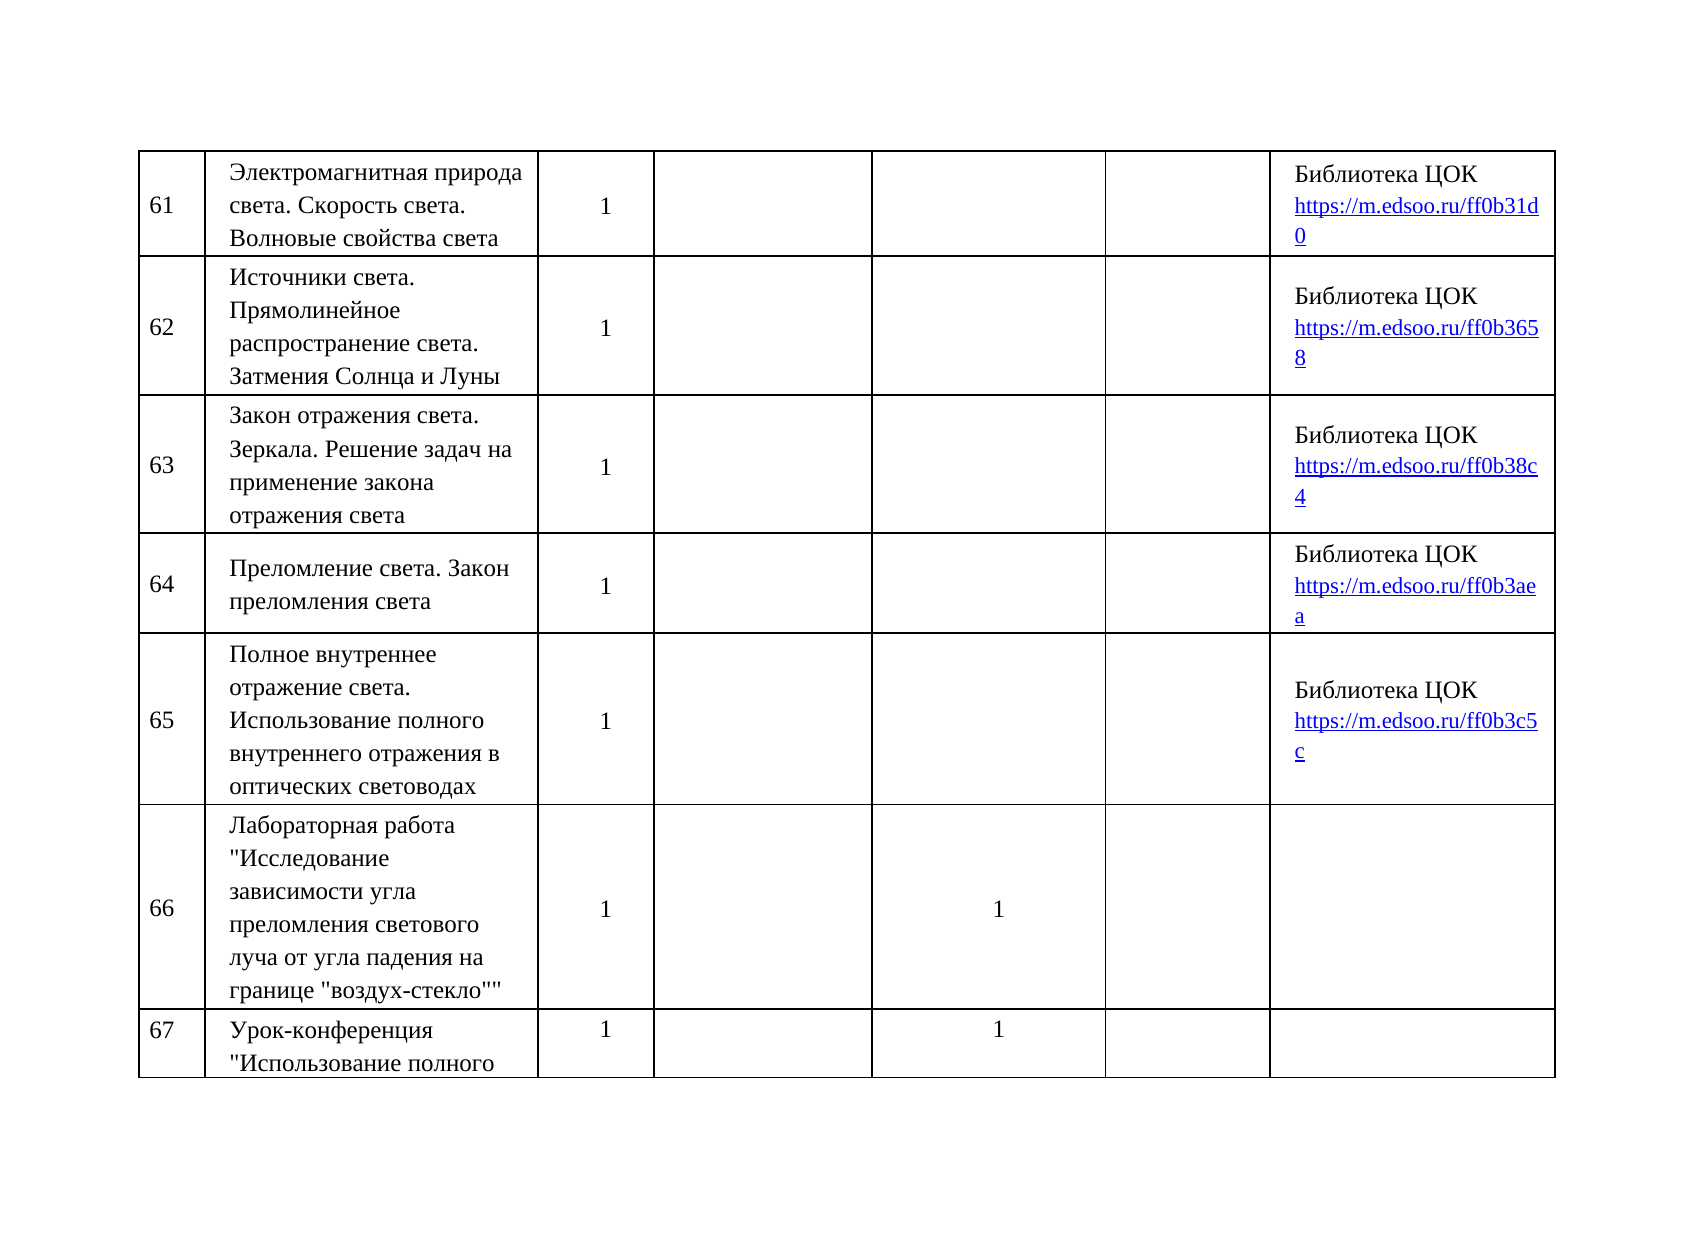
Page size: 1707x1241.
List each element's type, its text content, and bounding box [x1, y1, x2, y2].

table_cell [873, 257, 1105, 394]
table_cell [655, 534, 871, 632]
table_cell 66 [140, 805, 204, 1008]
table_cell [655, 805, 871, 1008]
table_cell 67 [140, 1010, 204, 1077]
table_cell Источники света. Прямолинейное распространение света. Затмения Солнца и Луны [206, 257, 537, 394]
table_cell [1106, 396, 1269, 532]
table_cell [1106, 257, 1269, 394]
table_cell [655, 152, 871, 255]
table_cell 1 [539, 805, 653, 1008]
table_cell [1106, 534, 1269, 632]
table_cell [655, 1010, 871, 1077]
table_cell [873, 534, 1105, 632]
table_cell [1106, 152, 1269, 255]
table_cell 63 [140, 396, 204, 532]
table_cell 1 [539, 534, 653, 632]
table_cell Библиотека ЦОК https://m.edsoo.ru/ff0b3c5c [1271, 634, 1554, 803]
table_cell [1106, 1010, 1269, 1077]
table_cell Закон отражения света. Зеркала. Решение задач на применение закона отражения света [206, 396, 537, 532]
table_cell Лабораторная работа "Исследование зависимости угла преломления светового луча от угла падения на границе "воздух-стекло"" [206, 805, 537, 1008]
table_cell Электромагнитная природа света. Скорость света. Волновые свойства света [206, 152, 537, 255]
table_cell [873, 396, 1105, 532]
table_cell 65 [140, 634, 204, 803]
table_cell 62 [140, 257, 204, 394]
table_cell Полное внутреннее отражение света. Использование полного внутреннего отражения в оптических световодах [206, 634, 537, 803]
table_cell 64 [140, 534, 204, 632]
table_cell [873, 152, 1105, 255]
table_cell Библиотека ЦОК https://m.edsoo.ru/ff0b38c4 [1271, 396, 1554, 532]
table_cell [1106, 634, 1269, 803]
table_cell 1 [539, 396, 653, 532]
table_cell Преломление света. Закон преломления света [206, 534, 537, 632]
table_cell Библиотека ЦОК https://m.edsoo.ru/ff0b3aea [1271, 534, 1554, 632]
table_cell [873, 634, 1105, 803]
table_cell 1 [539, 634, 653, 803]
table_cell 1 [539, 1010, 653, 1077]
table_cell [206, 1010, 537, 1077]
table_cell [1271, 1010, 1554, 1077]
table_cell 1 [539, 257, 653, 394]
table_cell [655, 396, 871, 532]
table_cell Библиотека ЦОК https://m.edsoo.ru/ff0b31d0 [1271, 152, 1554, 255]
table_cell [1106, 805, 1269, 1008]
table_cell 1 [873, 1010, 1105, 1077]
table_cell [655, 634, 871, 803]
table_cell [655, 257, 871, 394]
table_cell 61 [140, 152, 204, 255]
table_cell 1 [873, 805, 1105, 1008]
table_cell [1271, 805, 1554, 1008]
table_cell Библиотека ЦОК https://m.edsoo.ru/ff0b3658 [1271, 257, 1554, 394]
table_cell 1 [539, 152, 653, 255]
